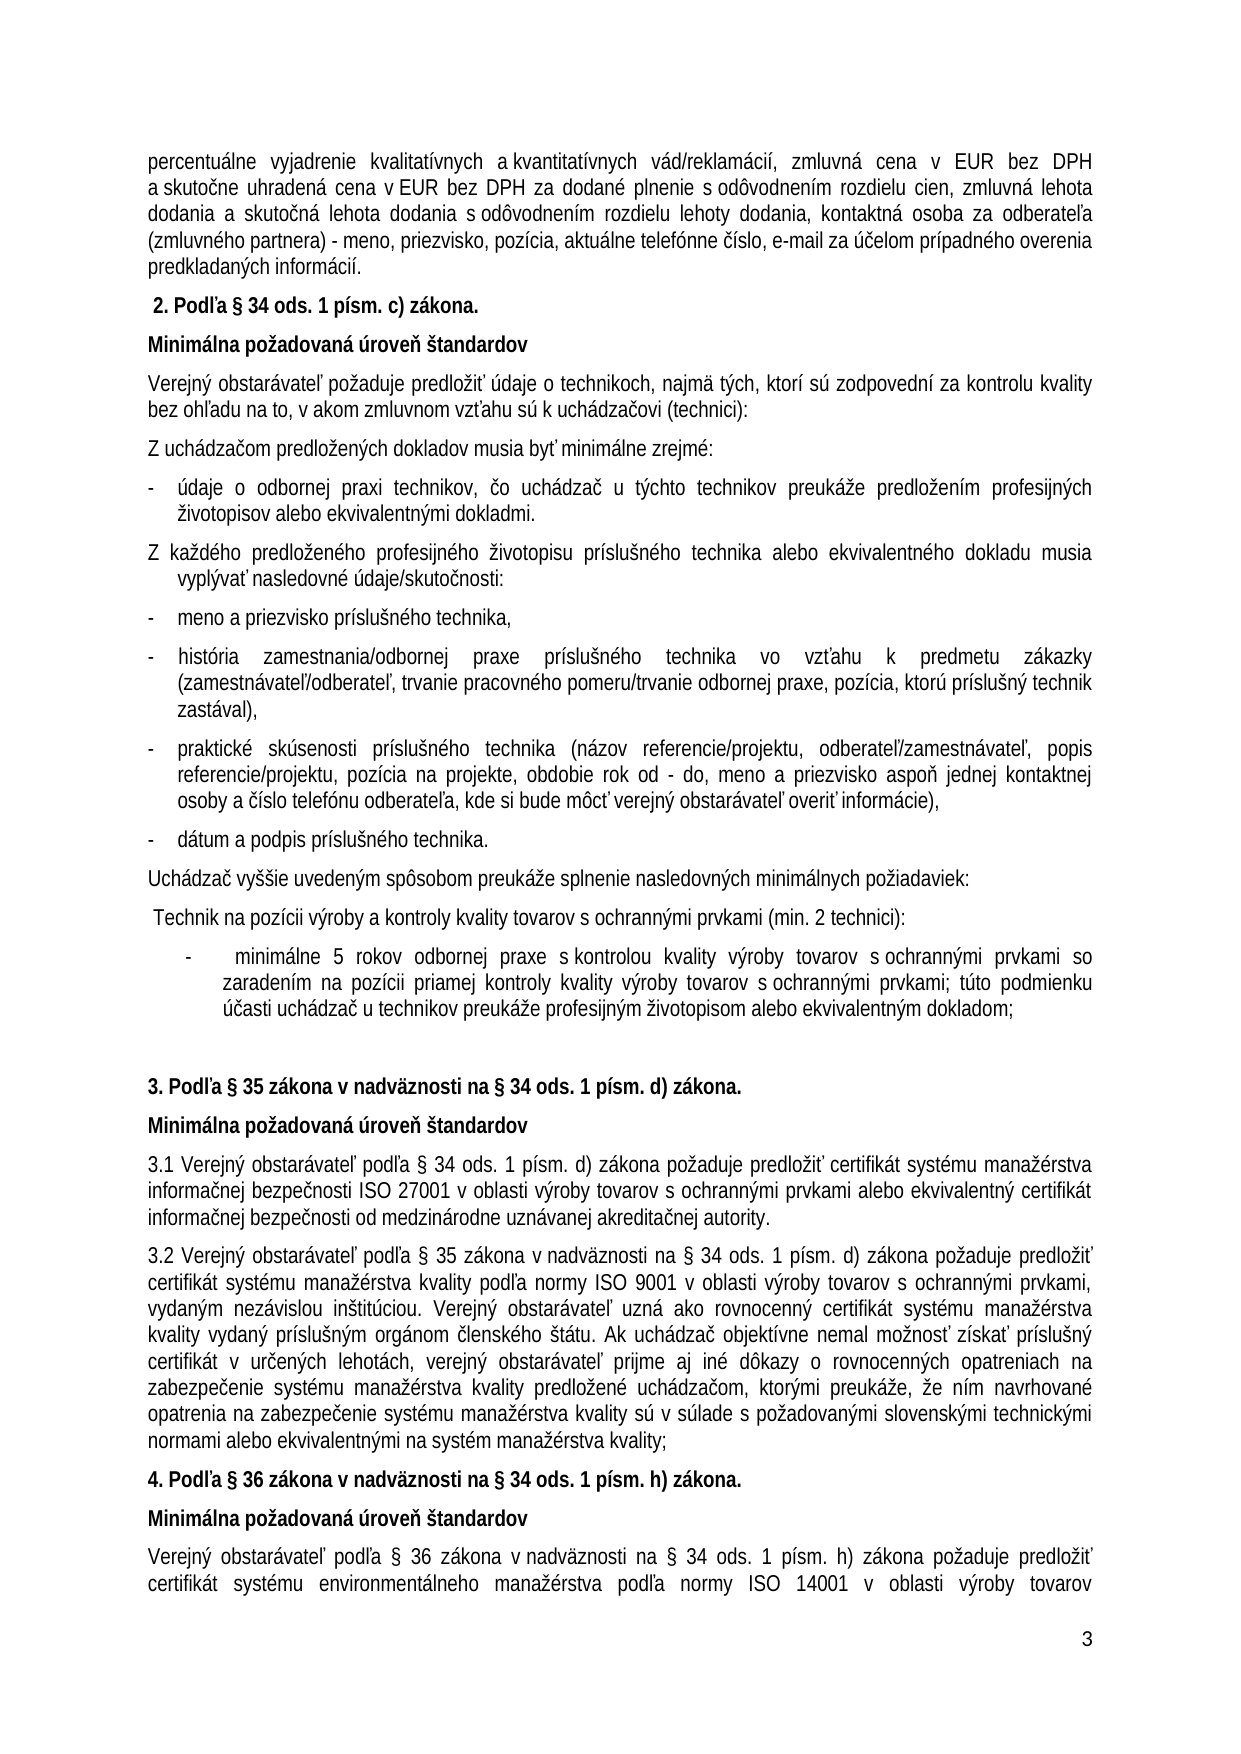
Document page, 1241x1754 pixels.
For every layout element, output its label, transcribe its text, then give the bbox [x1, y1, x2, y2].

text - dátum a podpis príslušného technika. [148, 826, 1093, 852]
text Z každého predloženého profesijného životopisu príslušného technika alebo ekvivalentného dokladu musia vyplývať nasledovné údaje/skutočnosti: [148, 539, 1093, 592]
text - praktické skúsenosti príslušného technika (názov referencie/projektu, odberateľ/zamestnávateľ, popis referencie/projektu, pozícia na projekte, obdobie rok od - do, meno a priezvisko aspoň jednej kontaktnej osoby a číslo telefónu odberateľa, kde si bude môcť verejný obstarávateľ overiť informácie), [148, 734, 1093, 813]
text Verejný obstarávateľ požaduje predložiť údaje o technikoch, najmä tých, ktorí sú zodpovední za kontrolu kvality bez ohľadu na to, v akom zmluvnom vzťahu sú k uchádzačovi (technici): [148, 369, 1093, 422]
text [148, 148, 1093, 279]
text 3.1 Verejný obstarávateľ podľa § 34 ods. 1 písm. d) zákona požaduje predložiť certifikát systému manažérstva informačnej bezpečnosti ISO 27001 v oblasti výroby tovarov s ochrannými prvkami alebo ekvivalentný certifikát informačnej bezpečnosti od medzinárodne uznávanej akreditačnej autority. [148, 1151, 1093, 1230]
text Z uchádzačom predložených dokladov musia byť minimálne zrejmé: [148, 435, 1093, 461]
text Minimálna požadovaná úroveň štandardov [148, 1112, 1093, 1138]
list minimálne 5 rokov odbornej praxe s kontrolou kvality výroby tovarov s ochrannými prvkami so zaradením na pozícii priamej kontroly kvality výroby tovarov s ochrannými prvkami; túto podmienku účasti uchádzač u technikov preukáže profesijným životopisom alebo ekvivalentným dokladom; [185, 943, 1093, 1022]
text Uchádzač vyššie uvedeným spôsobom preukáže splnenie nasledovných minimálnych požiadaviek: [148, 865, 1093, 891]
text - meno a priezvisko príslušného technika, [148, 604, 1093, 630]
text 3.2 Verejný obstarávateľ podľa § 35 zákona v nadväznosti na § 34 ods. 1 písm. d) zákona požaduje predložiť certifikát systému manažérstva kvality podľa normy ISO 9001 v oblasti výroby tovarov s ochrannými prvkami, vydaným nezávislou inštitúciou. Verejný obstarávateľ uzná ako rovnocenný certifikát systému manažérstva kvality vydaný príslušným orgánom členského štátu. Ak uchádzač objektívne nemal možnosť získať príslušný certifikát v určených lehotách, verejný obstarávateľ prijme aj iné dôkazy o rovnocenných opatreniach na zabezpečenie systému manažérstva kvality predložené uchádzačom, ktorými preukáže, že ním navrhované opatrenia na zabezpečenie systému manažérstva kvality sú v súlade s požadovanými slovenskými technickými normami alebo ekvivalentnými na systém manažérstva kvality; [148, 1242, 1093, 1453]
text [148, 1543, 1093, 1596]
text Minimálna požadovaná úroveň štandardov [148, 1504, 1093, 1531]
text Minimálna požadovaná úroveň štandardov [148, 331, 1093, 357]
text 3. Podľa § 35 zákona v nadväznosti na § 34 ods. 1 písm. d) zákona. [148, 1073, 1093, 1099]
text - údaje o odbornej praxi technikov, čo uchádzač u týchto technikov preukáže predložením profesijných životopisov alebo ekvivalentnými dokladmi. [148, 474, 1093, 526]
text 4. Podľa § 36 zákona v nadväznosti na § 34 ods. 1 písm. h) zákona. [148, 1466, 1093, 1492]
text Technik na pozícii výroby a kontroly kvality tovarov s ochrannými prvkami (min. 2 technici): [148, 904, 1093, 930]
text - história zamestnania/odbornej praxe príslušného technika vo vzťahu k predmetu zákazky (zamestnávateľ/odberateľ, trvanie pracovného pomeru/trvanie odbornej praxe, pozícia, ktorú príslušný technik zastával), [148, 643, 1093, 722]
text 2. Podľa § 34 ods. 1 písm. c) zákona. [148, 292, 1093, 318]
